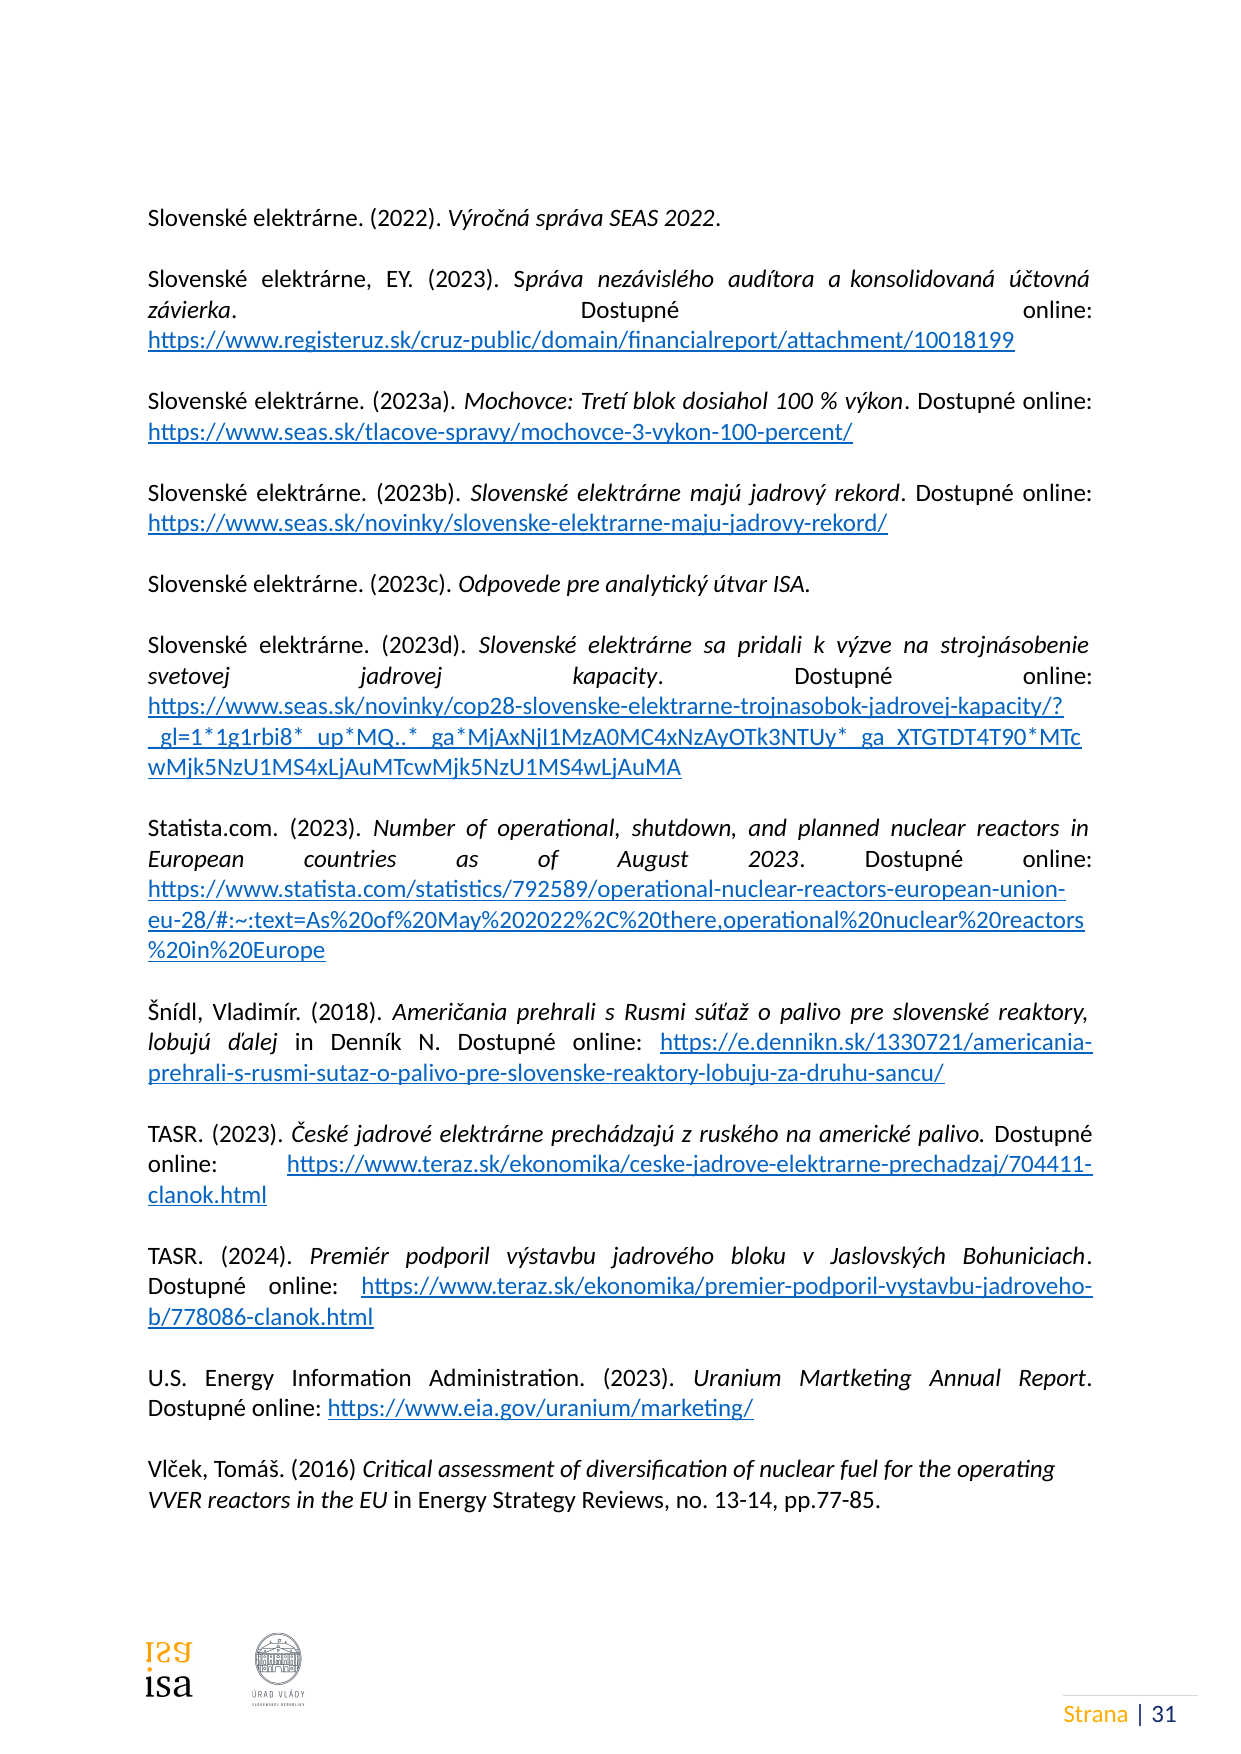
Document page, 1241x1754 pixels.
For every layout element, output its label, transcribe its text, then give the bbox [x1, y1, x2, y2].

text Slovenské elektrárne, EY. (2023). Správa nezávislého audítora a konsolidovaná účtovná závierka. Dostupné online: https://www.registeruz.sk/cruz-public/domain/financialreport/attachment/10018199 [148, 263, 1093, 385]
text Šnídl, Vladimír. (2018). Američania prehrali s Rusmi súťaž o palivo pre slovenské reaktory, lobujú ďalej in Denník N. Dostupné online: https://e.dennikn.sk/1330721/americania-prehrali-s-rusmi-sutaz-o-palivo-pre-slovenske-reaktory-lobuju-za-druhu-sancu/ [148, 996, 1093, 1118]
text U.S. Energy Information Administration. (2023). Uranium Martketing Annual Report. Dostupné online: https://www.eia.gov/uranium/marketing/ [148, 1362, 1093, 1423]
text Slovenské elektrárne. (2023d). Slovenské elektrárne sa pridali k výzve na strojnásobenie svetovej jadrovej kapacity. Dostupné online: https://www.seas.sk/novinky/cop28-slovenske-elektrarne-trojnasobok-jadrovej-kapacity/?_gl=1*1g1rbi8*_up*MQ..*_ga*MjAxNjI1MzA0MC4xNzAyOTk3NTUy*_ga_XTGTDT4T90*MTcwMjk5NzU1MS4xLjAuMTcwMjk5NzU1MS4wLjAuMA [148, 629, 1093, 813]
text Vlček, Tomáš. (2016) Critical assessment of diversification of nuclear fuel for the operating [148, 1453, 1093, 1484]
text Slovenské elektrárne. (2023a). Mochovce: Tretí blok dosiahol 100 % výkon. Dostupné online: https://www.seas.sk/tlacove-spravy/mochovce-3-vykon-100-percent/ [148, 385, 1093, 477]
text Slovenské elektrárne. (2022). Výročná správa SEAS 2022. [148, 202, 1093, 263]
text Slovenské elektrárne. (2023b). Slovenské elektrárne majú jadrový rekord. Dostupné online: https://www.seas.sk/novinky/slovenske-elektrarne-maju-jadrovy-rekord/ [148, 477, 1093, 568]
picture [146, 1642, 193, 1697]
text TASR. (2024). Premiér podporil výstavbu jadrového bloku v Jaslovských Bohuniciach. Dostupné online: https://www.teraz.sk/ekonomika/premier-podporil-vystavbu-jadroveho-b/778086-clanok.html [148, 1240, 1093, 1331]
text VVER reactors in the EU in Energy Strategy Reviews, no. 13-14, pp.77-85. [148, 1484, 1093, 1514]
text Slovenské elektrárne. (2023c). Odpovede pre analytický útvar ISA. [148, 568, 1093, 599]
text TASR. (2023). České jadrové elektrárne prechádzajú z ruského na americké palivo. Dostupné online: https://www.teraz.sk/ekonomika/ceske-jadrove-elektrarne-prechadzaj/704411-clanok.html [148, 1118, 1093, 1240]
text Statista.com. (2023). Number of operational, shutdown, and planned nuclear reactors in European countries as of August 2023. Dostupné online: https://www.statista.com/statistics/792589/operational-nuclear-reactors-european-union-eu-28/#:~:text=As%20of%20May%202022%2C%20there,operational%20nuclear%20reactors%20in%20Europe [148, 813, 1093, 965]
picture [225, 1617, 329, 1721]
